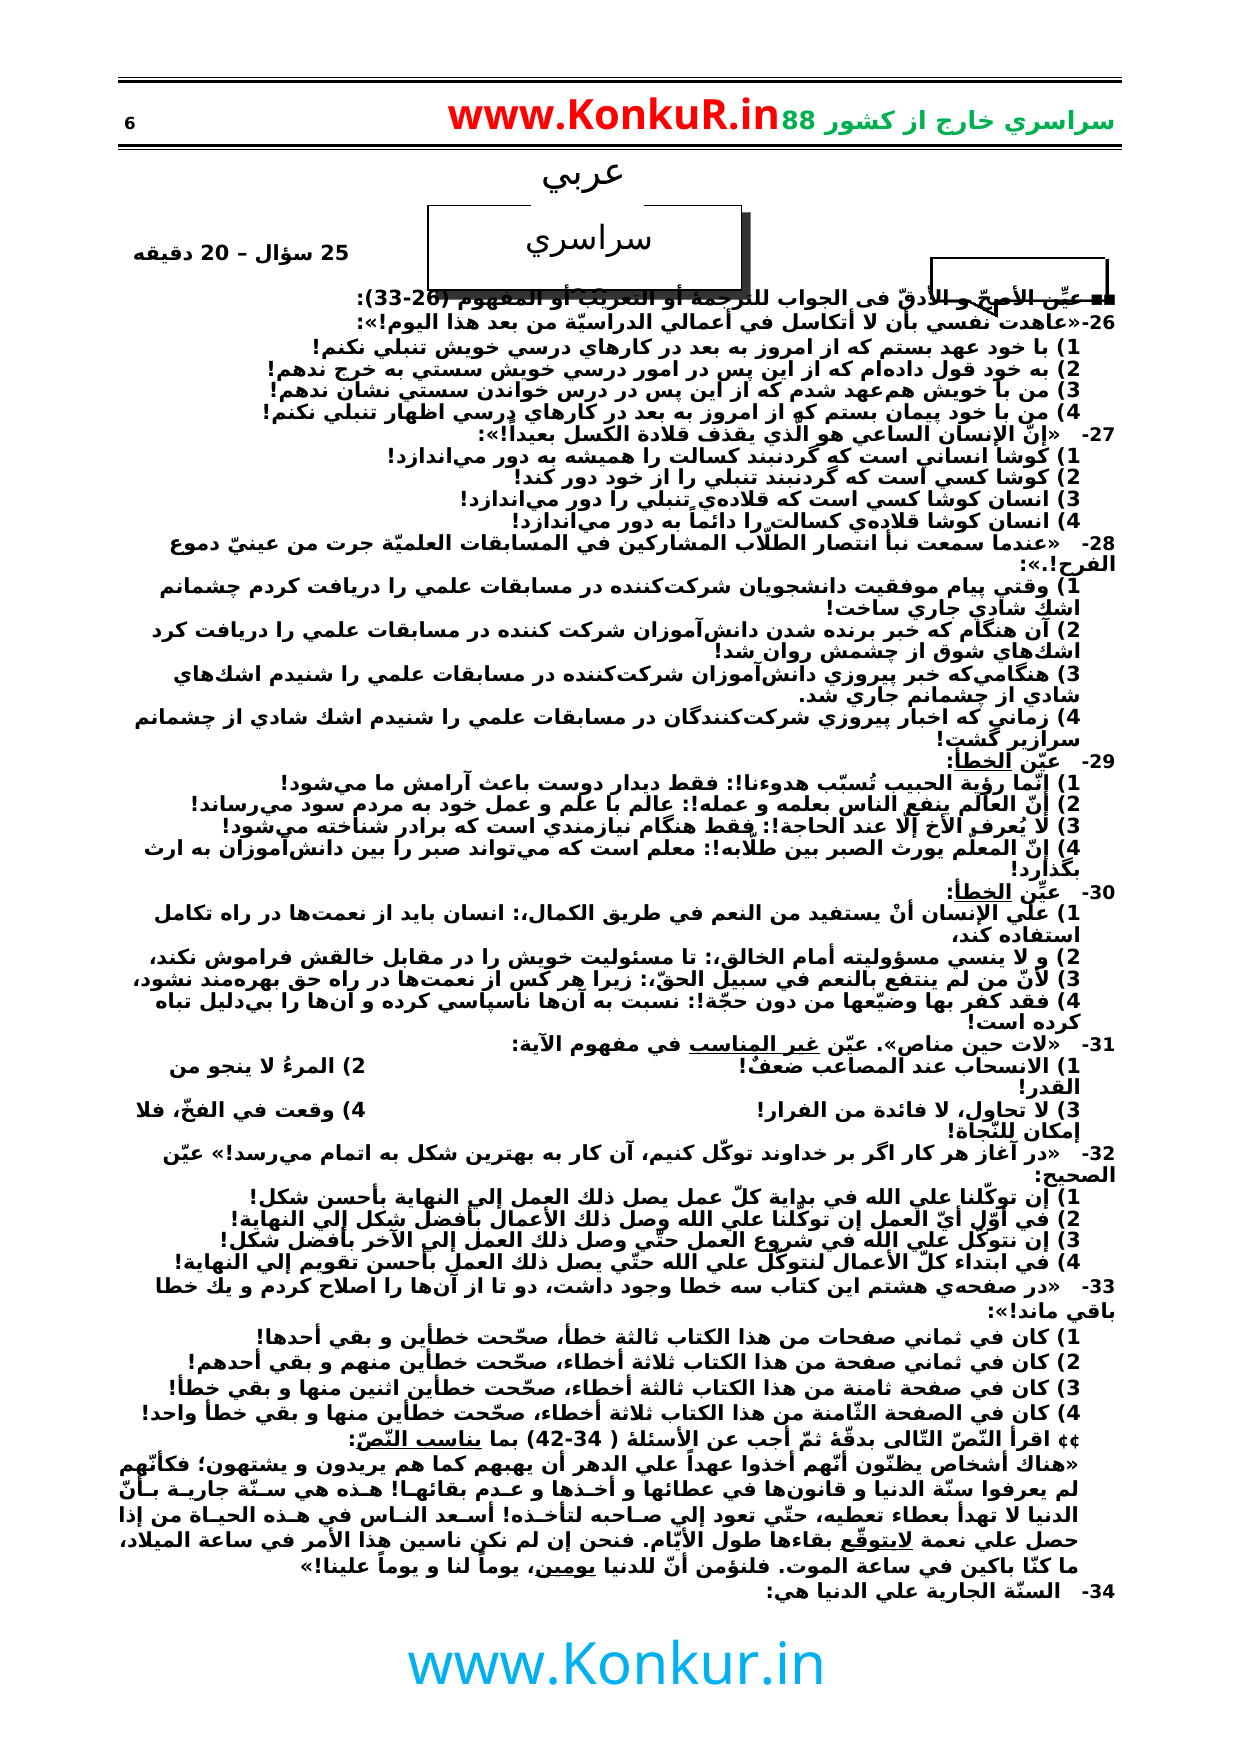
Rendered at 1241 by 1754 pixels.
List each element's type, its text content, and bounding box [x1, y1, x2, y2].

text «إنّ الإنسان الساعي هو الّذي يقذف قلادة الكسل بعيداً!»: [118, 424, 1116, 446]
text «عاهدت نفسي بأن لا أتكاسل في أعمالي الدراسيّة من بعد هذا اليوم!»: [118, 310, 1116, 334]
text عیِّن الخطأ: [118, 882, 1116, 903]
text «هناك أشخاص يظنّون أنّهم أخذوا عهداً علي الدهر أن يهبهم كما هم يريدون و يشتهون؛ فكأنّهم لم يعرفوا سنّة الدنيا و قانون‌ها في عطائها و أخذها و عدم بقائها! هذه هي سنّة جارية بأنّ الدنيا لا تهدأ بعطاء تعطيه، حتّي تعود إلي صاحبه لتأخذه! أسعد الناس في هذه الحياة من إذا حصل علي نعمة لايتوقّع بقاءها طول الأيّام. فنحن إن لم نكن ناسين هذا الأمر في ساعة الميلاد، ما كنّا باكين في ساعة الموت. فلنؤمن أنّ للدنيا يومين، يوماً لنا و يوماً علينا!» [118, 1452, 1079, 1578]
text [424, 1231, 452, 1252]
text 1) إنّما رؤية الحبيب تُسبّب هدوءنا!: فقط ديدار دوست باعث آرامش ما مي‌شود! [118, 773, 1081, 794]
text اقرأ النّصّ التّالی بدقّۀ ثمّ أجب عن الأسئلۀ ( 34-42) بما یناسب النّصّ: [118, 1427, 1081, 1451]
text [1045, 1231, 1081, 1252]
text 3) لا تحاول، لا فائدة من الفرار! 4) وقعت في الفخّ، فلا إمكان للنّجاة! [118, 1100, 1081, 1143]
text 1) الانسحاب عند المصاعب ضعفٌ! 2) المرءُ لا ينجو من القدر! [118, 1056, 1081, 1100]
text 2) كوشا كسي است كه گردنبند تنبلي را از خود دور كند! [118, 467, 1081, 489]
text 2) به خود قول داده‌ام كه از اين پس در امور درسي خويش سستي به خرج ندهم! [118, 358, 1081, 380]
text 2) كان في ثماني صفحة من هذا الكتاب ثلاثة أخطاء، صحّحت خطأين منهم و بقي أحدهم! [118, 1350, 1081, 1374]
text 3) إن نتوكّل علي الله في شروع العمل حتّي وصل ذلك العمل إلي الآخر بأفضل شكل! [118, 1231, 443, 1252]
text 3) انسان كوشا كسي است كه قلاده‌ي تنبلي را دور مي‌اندازد! [118, 489, 1081, 511]
text ‏1‏) وقتي پيام موفقيت دانشجويان شركت‌كننده در مسابقات علمي را دريافت كردم چشمانم اشك شادي جاري ساخت! [118, 576, 1081, 620]
text 3) إن نتوكّل علي الله في شروع العمل حتّي وصل ذلك العمل إلي الآخر بأفضل شكل! [452, 1231, 1045, 1252]
text السنّة الجارية علي الدنيا هي: [118, 1579, 1116, 1603]
text 3) من با خويش هم‌عهد شدم كه از اين پس در درس خواندن سستي نشان ندهم! [118, 380, 1081, 402]
text «در آغاز هر كار اگر بر خداوند توكّل كنيم، آن كار به بهترين شكل به اتمام مي‌رسد!» عيّن الصحيح: [118, 1143, 1116, 1187]
text ‏3) هنگامي‌كه خبر پيروزي دانش‌آموزان شركت‌كننده در مسابقات علمي را شنيدم اشك‌هاي شادي از چشمانم جاري شد. [118, 664, 1081, 707]
picture [930, 257, 1109, 288]
text 1) إن توكّلنا علي الله في بداية كلّ عمل يصل ذلك العمل إلي النهاية بأحسن شكل! [118, 1187, 1081, 1209]
text 1) با خود عهد بستم كه از امروز به بعد در كارهاي درسي خويش تنبلي نكنم! [118, 337, 1081, 358]
text 3) كان في صفحة ثامنة من هذا الكتاب ثالثة أخطاء، صحّحت خطأين اثنين منها و بقي خطأ! [118, 1376, 1081, 1400]
text ‏3) لا يُعرف الأخ إلّا عند الحاجة!: فقط هنگام نيازمندي است كه برادر شناخته مي‌شود! [118, 816, 1081, 838]
text «در صفحه‌ي هشتم اين كتاب سه خطا وجود داشت، دو تا از آن‌ها را اصلاح كردم و يك خطا باقي ماند!»: [118, 1274, 1116, 1324]
text 1) ‏علي الإنسان أنْ يستفيد من النعم في طريق الكمال،: انسان بايد از نعمت‌ها در راه تكامل استفاده كند، [118, 903, 1081, 947]
text 4) زماني كه اخبار پيروزي شركت‌كنندگان در مسابقات علمي را شنيدم اشك شادي از چشمانم سرازير گشت! [118, 707, 1081, 751]
text 1) كان في ثماني صفحات من هذا الكتاب ثالثة خطأ، صحّحت خطأين و بقي أحدها! [118, 1325, 1081, 1349]
text 4) من با خود پيمان بستم كه از امروز به بعد در كارهاي درسي اظهار تنبلي نكنم! [118, 402, 1081, 424]
text 4) فقد كفر بها وضيّعها من دون حجّة!: نسبت به آن‌ها ناسپاسي كرده و آن‌ها را بي‌دليل تباه كرده است! [118, 991, 1081, 1034]
text عیِّن الأصحّ و الأدقّ فی الجواب للترجمۀ أو التعریب أو المفهوم (26-33): [118, 288, 1116, 310]
text 3) لأنّ من لم ينتفع بالنعم في سبيل الحقّ،: زيرا هر كس از نعمت‌ها در راه حق بهره‌مند نشود، [118, 969, 1081, 991]
text 2) إنّ العالم ينفع الناس بعلمه و عمله!: عالم با علم و عمل خود به مردم سود مي‌رساند! [564, 794, 979, 816]
text ‏4) إنّ المعلّم يورث الصبر بين طلّابه!: معلم است كه مي‌تواند صبر را بين دانش‌آموزان به ارث بگذارد! [118, 838, 1081, 882]
text 1) كوشا انساني است كه گردنبند كسالت را هميشه به دور مي‌اندازد! [118, 446, 1081, 467]
text 4) انسان كوشا قلاده‌ي كسالت را دائماً به دور مي‌اندازد! [118, 511, 1081, 533]
text 4) في ابتداء كلّ الأعمال لنتوكّل علي الله حتّي يصل ذلك العمل بأحسن تقويم إلي النهاية! [118, 1252, 1081, 1274]
text 4) كان في الصفحة الثّامنة من هذا الكتاب ثلاثة أخطاء، صحّحت خطأين منها و بقي خطأ واحد! [118, 1401, 1081, 1425]
text 2) إنّ العالم ينفع الناس بعلمه و عمله!: عالم با علم و عمل خود به مردم سود مي‌رساند! [118, 794, 579, 816]
text «لات حين مناص». عيّن غير المناسب في مفهوم الآية: [118, 1034, 1116, 1056]
text ‏2) و لا ينسي مسؤوليته أمام الخالق،: تا مسئوليت خويش را در مقابل خالقش فراموش نكند، [118, 947, 1081, 969]
text 2‏) آن هنگام كه خبر برنده شدن دانش‌آموزان شركت كننده در مسابقات علمي را دريافت كرد اشك‌هاي شوق از چشمش روان شد! [118, 620, 1081, 664]
text «عندما سمعت نبأ انتصار الطلّاب المشاركين في المسابقات العلميّة جرت من عينيّ دموع الفرح!.»: [118, 533, 1116, 576]
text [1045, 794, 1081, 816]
text عيّن الخطأ: [118, 751, 1116, 773]
text 25 سؤال – 20 دقيقه [133, 242, 1075, 264]
text 2) في أوّل أيّ العمل إن توكّلنا علي الله وصل ذلك الأعمال بأفضل شكل إلي النهاية! [118, 1209, 1081, 1231]
